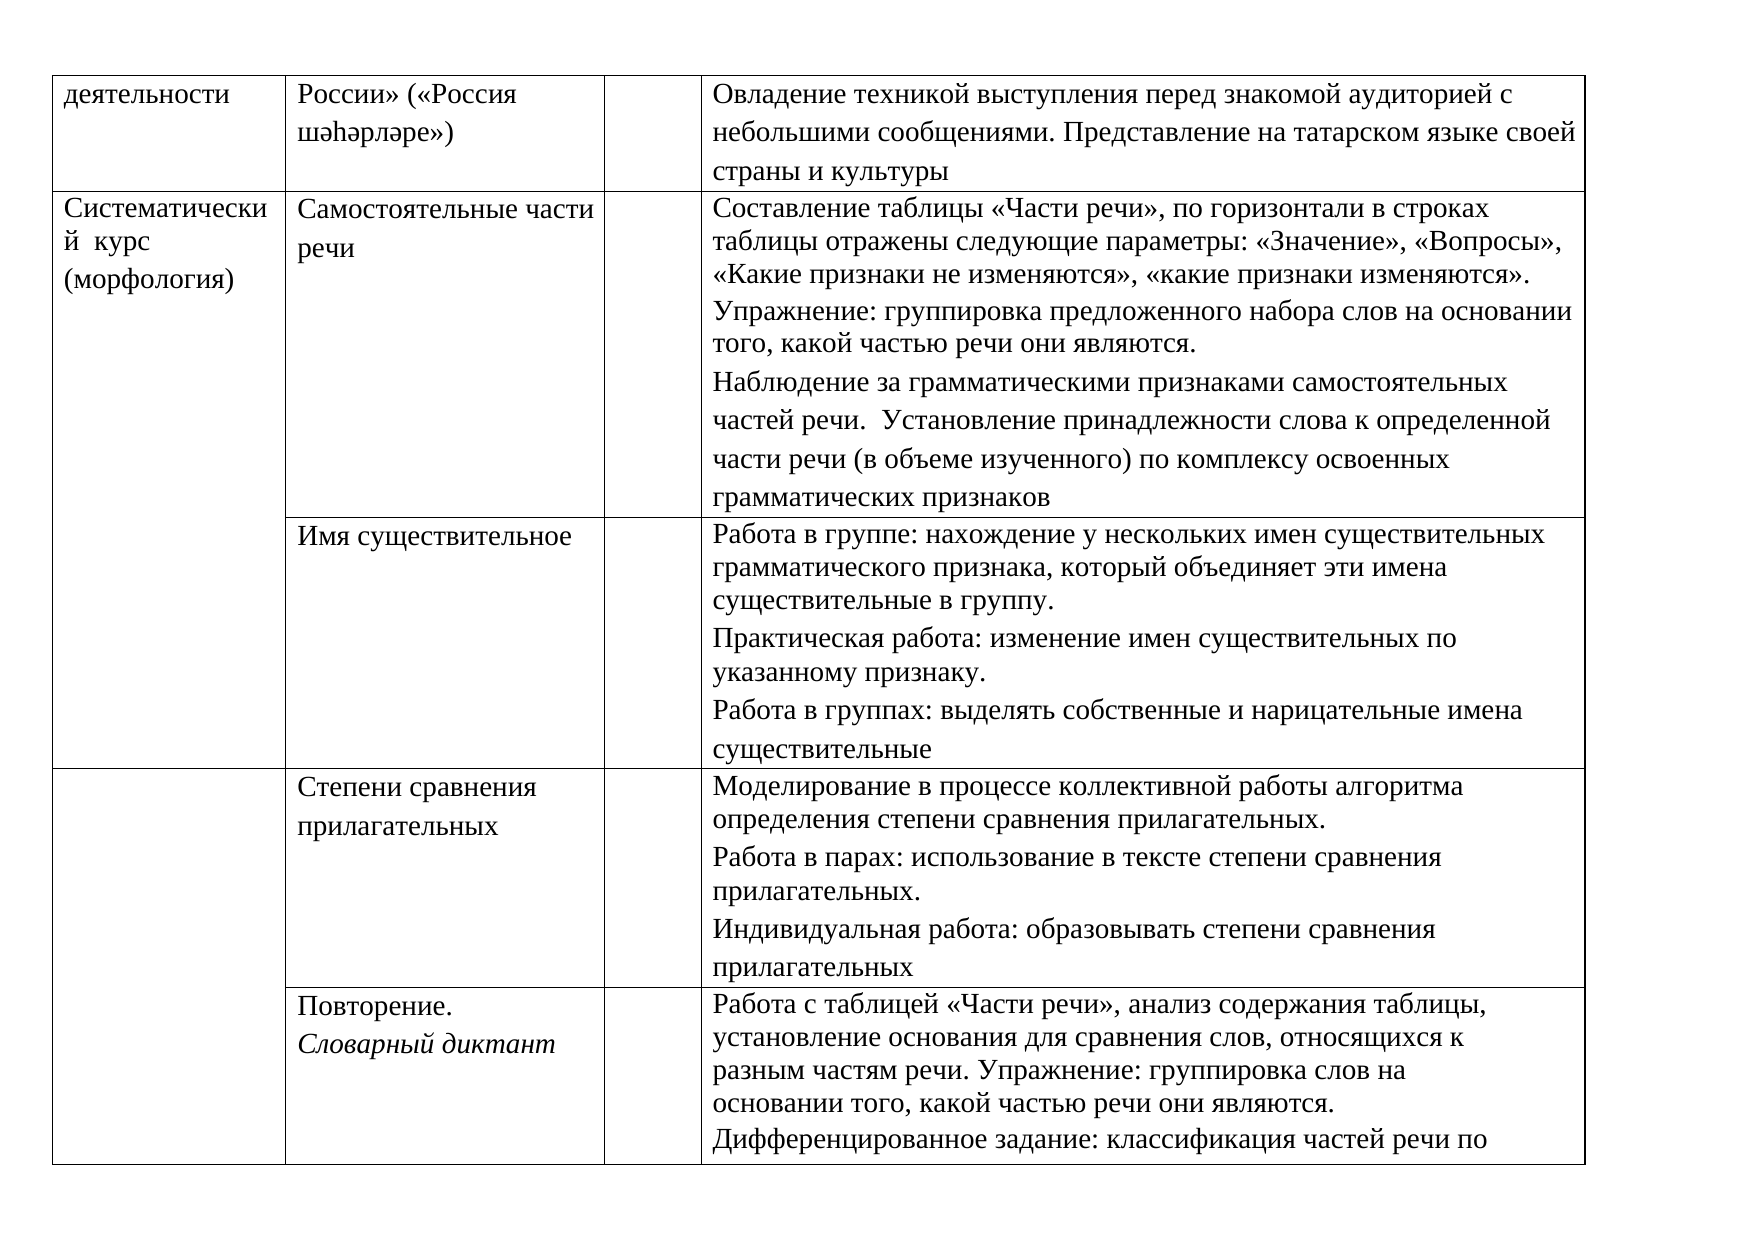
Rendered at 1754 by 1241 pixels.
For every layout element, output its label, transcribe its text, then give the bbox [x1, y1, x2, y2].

table_cell [605, 76, 701, 191]
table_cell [53, 76, 285, 191]
table_cell [605, 518, 701, 768]
table_cell [605, 769, 701, 987]
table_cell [702, 988, 1584, 1164]
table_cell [286, 988, 604, 1164]
table_cell [53, 769, 285, 1164]
table_cell Степени сравнения прилагательных [286, 769, 604, 987]
table_cell Работа в группе: нахождение у нескольких имен существительных грамматического признака, который объединяет эти имена существительные в группу. Практическая работа: изменение имен существительных по указанному признаку. Работа в группах: выделять собственные и нарицательные имена существительные [702, 518, 1584, 768]
table_cell Составление таблицы «Части речи», по горизонтали в строках таблицы отражены следующие параметры: «Значение», «Вопросы», «Какие признаки не изменяются», «какие признаки изменяются». Упражнение: группировка предложенного набора слов на основании того, какой частью речи они являются. Наблюдение за грамматическими признаками самостоятельных частей речи. Установление принадлежности слова к определенной части речи (в объеме изученного) по комплексу освоенных грамматических признаков [702, 192, 1584, 517]
table_cell [605, 192, 701, 517]
table_cell Моделирование в процессе коллективной работы алгоритма определения степени сравнения прилагательных. Работа в парах: использование в тексте степени сравнения прилагательных. Индивидуальная работа: образовывать степени сравнения прилагательных [702, 769, 1584, 987]
table_cell Самостоятельные части речи [286, 192, 604, 517]
table_cell Систематический курс (морфология) [53, 192, 285, 768]
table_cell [702, 76, 1584, 191]
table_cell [286, 76, 604, 191]
table_cell Имя существительное [286, 518, 604, 768]
table_cell [605, 988, 701, 1164]
